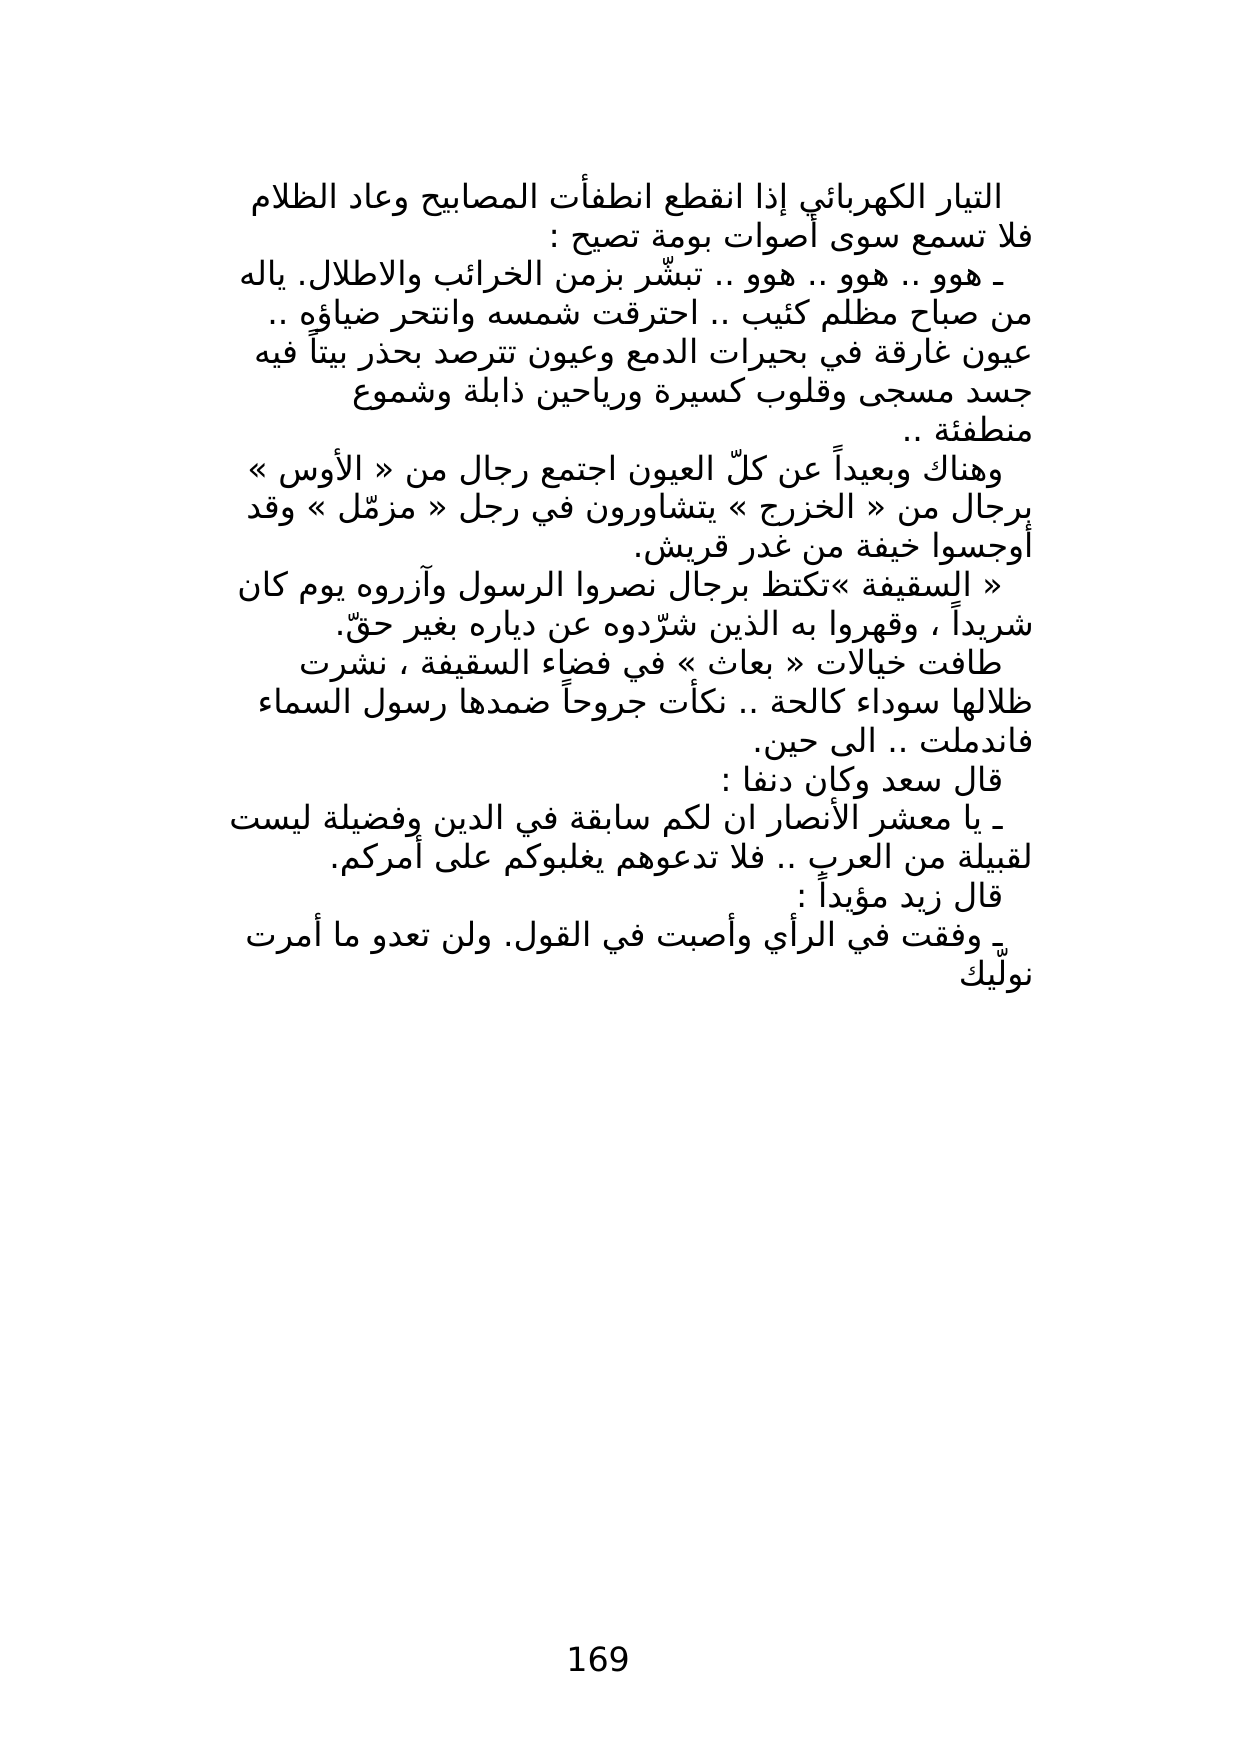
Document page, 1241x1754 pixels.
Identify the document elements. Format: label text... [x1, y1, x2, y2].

text ـ يا معشر الأنصار ان لكم سابقة في الدين وفضيلة ليست لقبيلة من العرب .. فلا تدعوهم يغلبوكم على أمركم. [222, 799, 1033, 877]
text ـ وفقت في الرأي وأصبت في القول. ولن تعدو ما أمرت نولّيك [222, 915, 1033, 993]
text التيار الكهربائي إذا انقطع انطفأت المصابيح وعاد الظلام فلا تسمع سوى أصوات بومة تصيح : [222, 177, 1033, 255]
text قال زيد مؤيداً : [222, 877, 1033, 915]
text « السقيفة »تكتظ برجال نصروا الرسول وآزروه يوم كان شريداً ، وقهروا به الذين شرّدوه عن دياره بغير حقّ. [222, 566, 1033, 643]
text قال سعد وكان دنفا : [222, 760, 1033, 799]
text ـ هوو .. هوو .. هوو .. تبشّر بزمن الخرائب والاطلال. ياله من صباح مظلم كئيب .. احترقت شمسه وانتحر ضياؤه .. عيون غارقة في بحيرات الدمع وعيون تترصد بحذر بيتاً فيه جسد مسجى وقلوب كسيرة ورياحين ذابلة وشموع منطفئة .. [222, 255, 1033, 449]
text طافت خيالات « بعاث » في فضاء السقيفة ، نشرت ظلالها سوداء كالحة .. نكأت جروحاً ضمدها رسول السماء فاندملت .. الى حين. [222, 643, 1033, 760]
text وهناك وبعيداً عن كلّ العيون اجتمع رجال من « الأوس » برجال من « الخزرج » يتشاورون في رجل « مزمّل » وقد أوجسوا خيفة من غدر قريش. [222, 449, 1033, 566]
